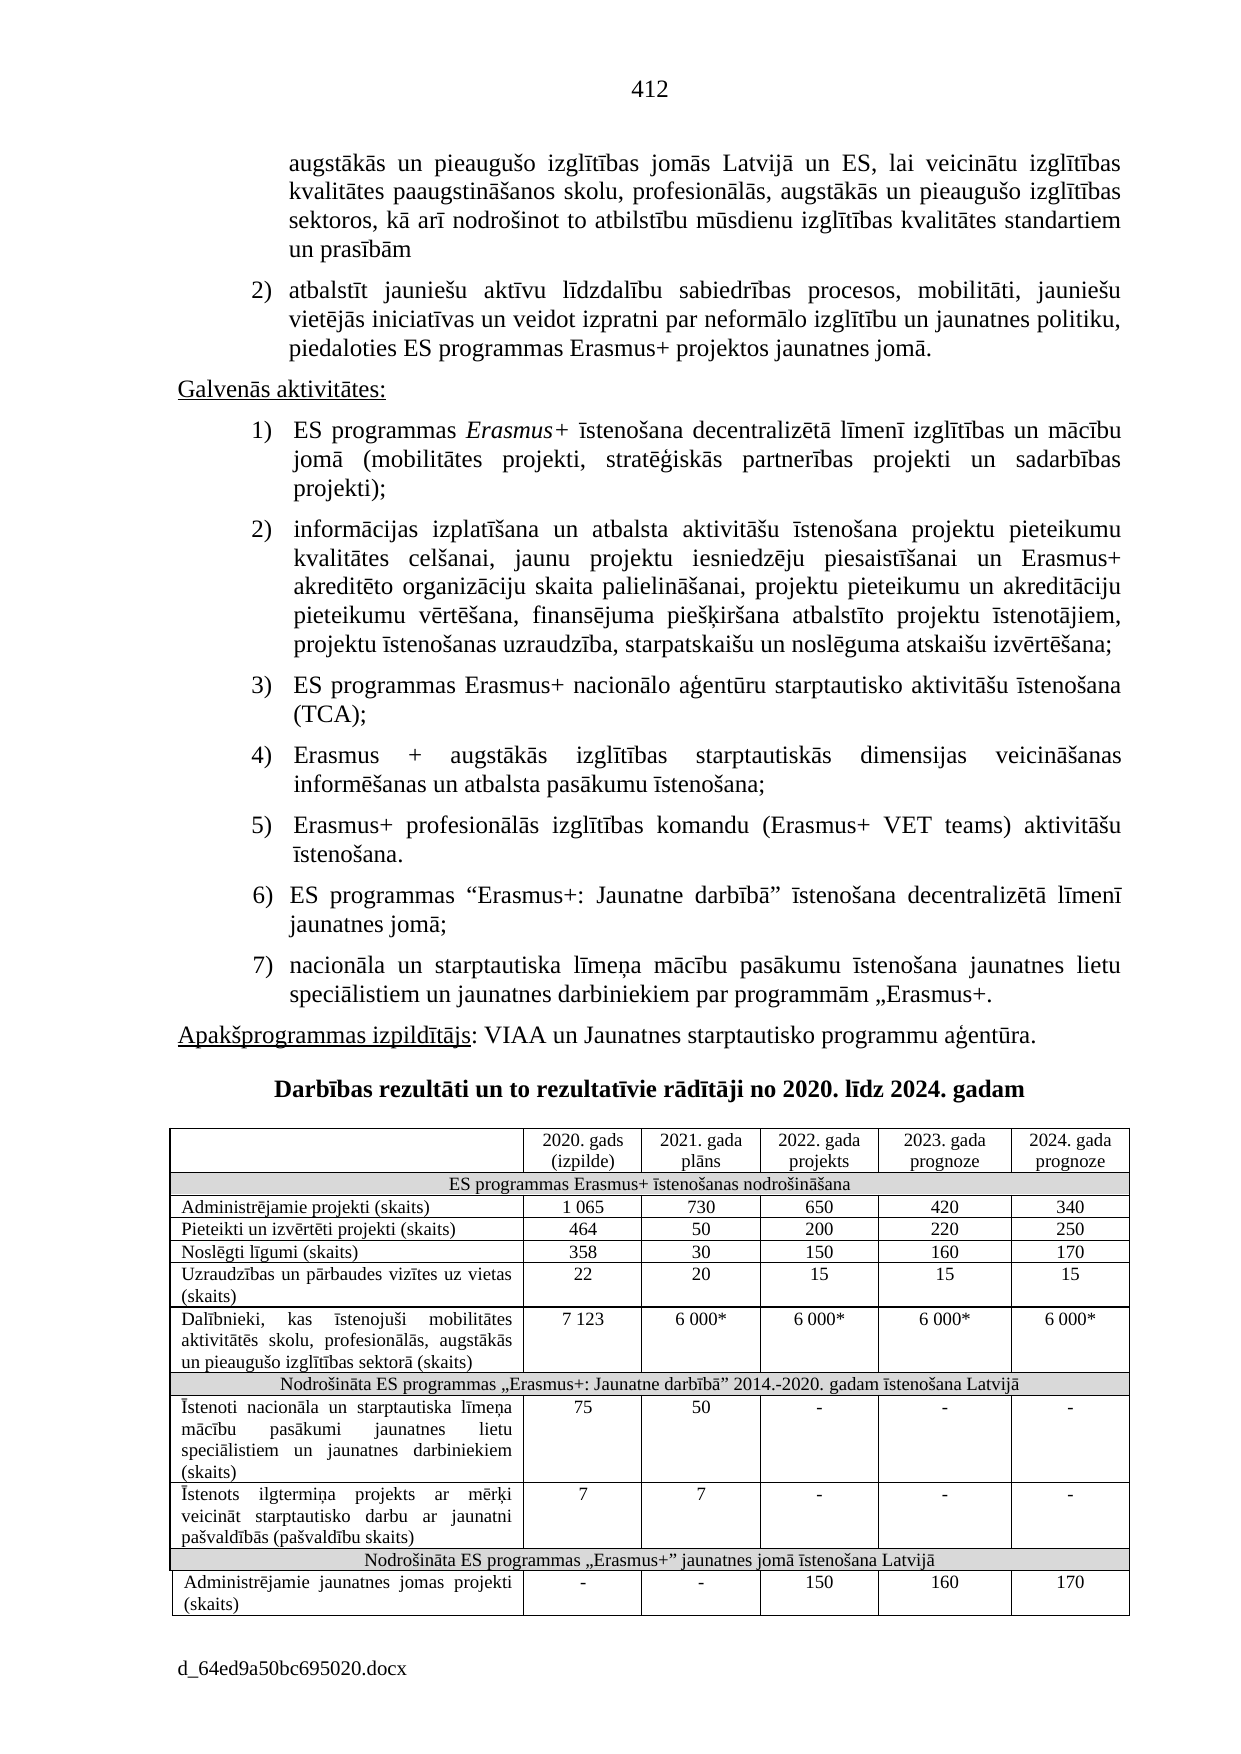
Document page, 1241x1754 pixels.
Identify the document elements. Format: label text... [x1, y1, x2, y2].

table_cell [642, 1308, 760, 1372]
text Darbības rezultāti un to rezultatīvie rādītāji no 2020. līdz 2024. gadam [177, 1074, 1122, 1103]
list ES programmas Erasmus+ īstenošana decentralizētā līmenī izglītības un mācību jomā (mobilitātes projekti, stratēģiskās partnerības projekti un sadarbības projekti); [251, 415, 1122, 501]
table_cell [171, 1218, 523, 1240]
list Erasmus+ profesionālās izglītības komandu (Erasmus+ VET teams) aktivitāšu īstenošana. [251, 810, 1122, 868]
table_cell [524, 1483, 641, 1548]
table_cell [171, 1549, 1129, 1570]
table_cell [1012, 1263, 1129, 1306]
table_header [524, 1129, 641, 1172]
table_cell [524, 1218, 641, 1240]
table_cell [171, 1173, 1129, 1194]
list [251, 148, 1122, 263]
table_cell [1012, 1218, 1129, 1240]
text Galvenās aktivitātes: [177, 374, 1122, 403]
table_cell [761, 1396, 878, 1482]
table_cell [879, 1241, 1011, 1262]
list ES programmas Erasmus+ nacionālo aģentūru starptautisko aktivitāšu īstenošana (TCA); [251, 670, 1122, 728]
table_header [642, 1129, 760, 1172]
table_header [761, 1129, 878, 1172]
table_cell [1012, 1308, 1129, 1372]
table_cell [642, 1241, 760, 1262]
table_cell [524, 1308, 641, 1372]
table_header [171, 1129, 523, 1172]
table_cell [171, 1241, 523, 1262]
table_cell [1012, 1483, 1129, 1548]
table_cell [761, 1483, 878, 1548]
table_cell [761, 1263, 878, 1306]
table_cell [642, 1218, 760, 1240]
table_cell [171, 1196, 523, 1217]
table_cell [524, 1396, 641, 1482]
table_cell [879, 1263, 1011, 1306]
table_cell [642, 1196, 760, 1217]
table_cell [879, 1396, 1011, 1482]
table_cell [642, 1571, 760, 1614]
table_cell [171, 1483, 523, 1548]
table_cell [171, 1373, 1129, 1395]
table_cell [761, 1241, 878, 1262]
list informācijas izplatīšana un atbalsta aktivitāšu īstenošana projektu pieteikumu kvalitātes celšanai, jaunu projektu iesniedzēju piesaistīšanai un Erasmus+ akreditēto organizāciju skaita palielināšanai, projektu pieteikumu un akreditāciju pieteikumu vērtēšana, finansējuma piešķiršana atbalstīto projektu īstenotājiem, projektu īstenošanas uzraudzība, starpatskaišu un noslēguma atskaišu izvērtēšana; [251, 514, 1122, 658]
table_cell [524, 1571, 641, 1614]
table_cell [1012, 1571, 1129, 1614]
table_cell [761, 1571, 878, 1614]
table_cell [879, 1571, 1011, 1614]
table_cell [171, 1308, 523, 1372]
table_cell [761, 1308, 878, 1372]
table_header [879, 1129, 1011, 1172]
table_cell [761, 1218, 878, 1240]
list atbalstīt jauniešu aktīvu līdzdalību sabiedrības procesos, mobilitāti, jauniešu vietējās iniciatīvas un veidot izpratni par neformālo izglītību un jaunatnes politiku, piedaloties ES programmas Erasmus+ projektos jaunatnes jomā. [251, 275, 1122, 361]
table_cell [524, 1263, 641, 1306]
list nacionāla un starptautiska līmeņa mācību pasākumu īstenošana jaunatnes lietu speciālistiem un jaunatnes darbiniekiem par programmām „Erasmus+. [252, 950, 1122, 1008]
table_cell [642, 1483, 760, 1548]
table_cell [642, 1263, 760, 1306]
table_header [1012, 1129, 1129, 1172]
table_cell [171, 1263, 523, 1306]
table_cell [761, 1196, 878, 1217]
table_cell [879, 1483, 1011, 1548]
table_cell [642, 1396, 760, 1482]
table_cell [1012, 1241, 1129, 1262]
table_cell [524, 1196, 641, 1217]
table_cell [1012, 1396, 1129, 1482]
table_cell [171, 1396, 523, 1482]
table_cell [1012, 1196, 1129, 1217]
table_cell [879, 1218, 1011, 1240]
text Apakšprogrammas izpildītājs: VIAA un Jaunatnes starptautisko programmu aģentūra. [177, 1020, 1122, 1049]
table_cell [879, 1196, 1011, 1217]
list ES programmas “Erasmus+: Jaunatne darbībā” īstenošana decentralizētā līmenī jaunatnes jomā; [252, 880, 1122, 938]
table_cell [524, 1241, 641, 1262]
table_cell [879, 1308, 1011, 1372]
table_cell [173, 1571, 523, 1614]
list Erasmus + augstākās izglītības starptautiskās dimensijas veicināšanas informēšanas un atbalsta pasākumu īstenošana; [251, 740, 1122, 798]
